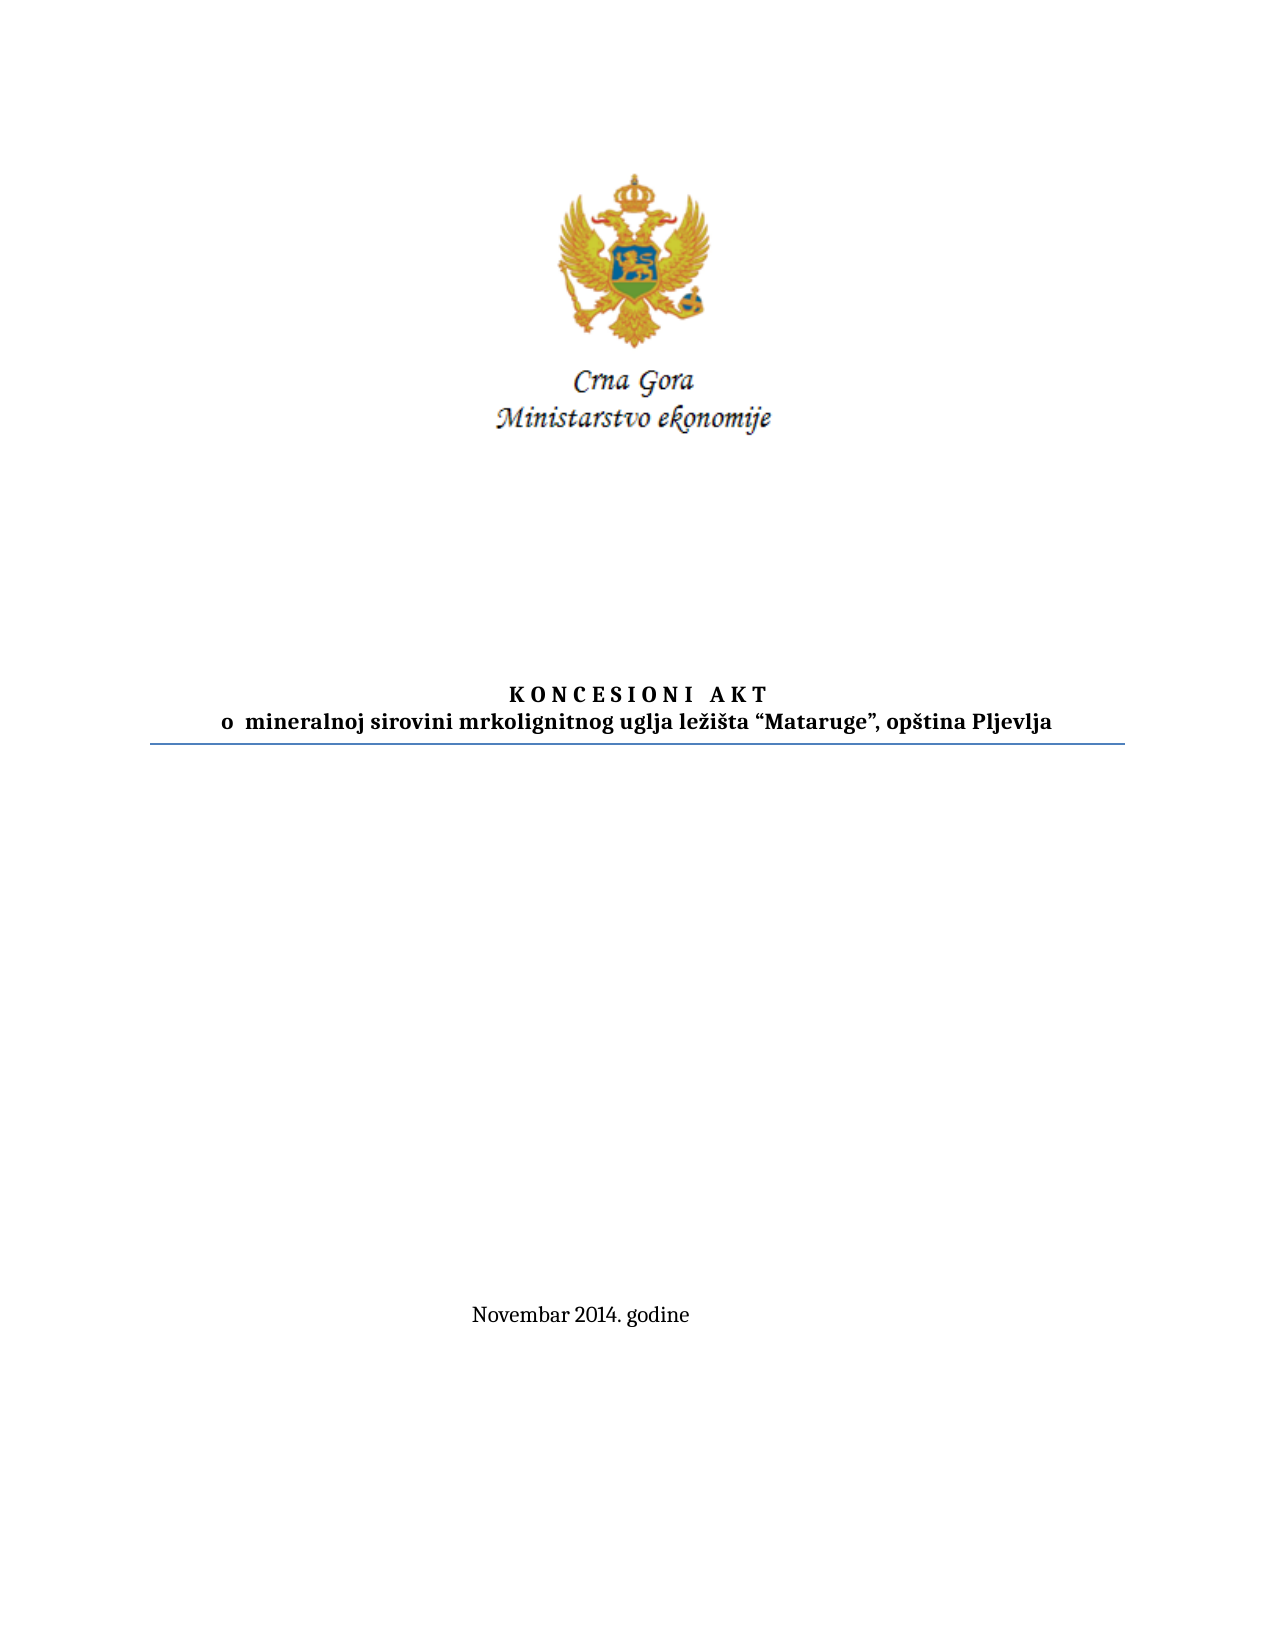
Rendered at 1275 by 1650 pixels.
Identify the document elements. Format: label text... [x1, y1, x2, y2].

title K O N C E S I O N I A K T [150, 682, 1125, 708]
picture [440, 150, 835, 443]
title o mineralnoj sirovini mrkolignitnog uglja ležišta “Mataruge”, opština Pljevlja [150, 708, 1125, 743]
text Novembar 2014. godine [150, 1302, 1125, 1328]
